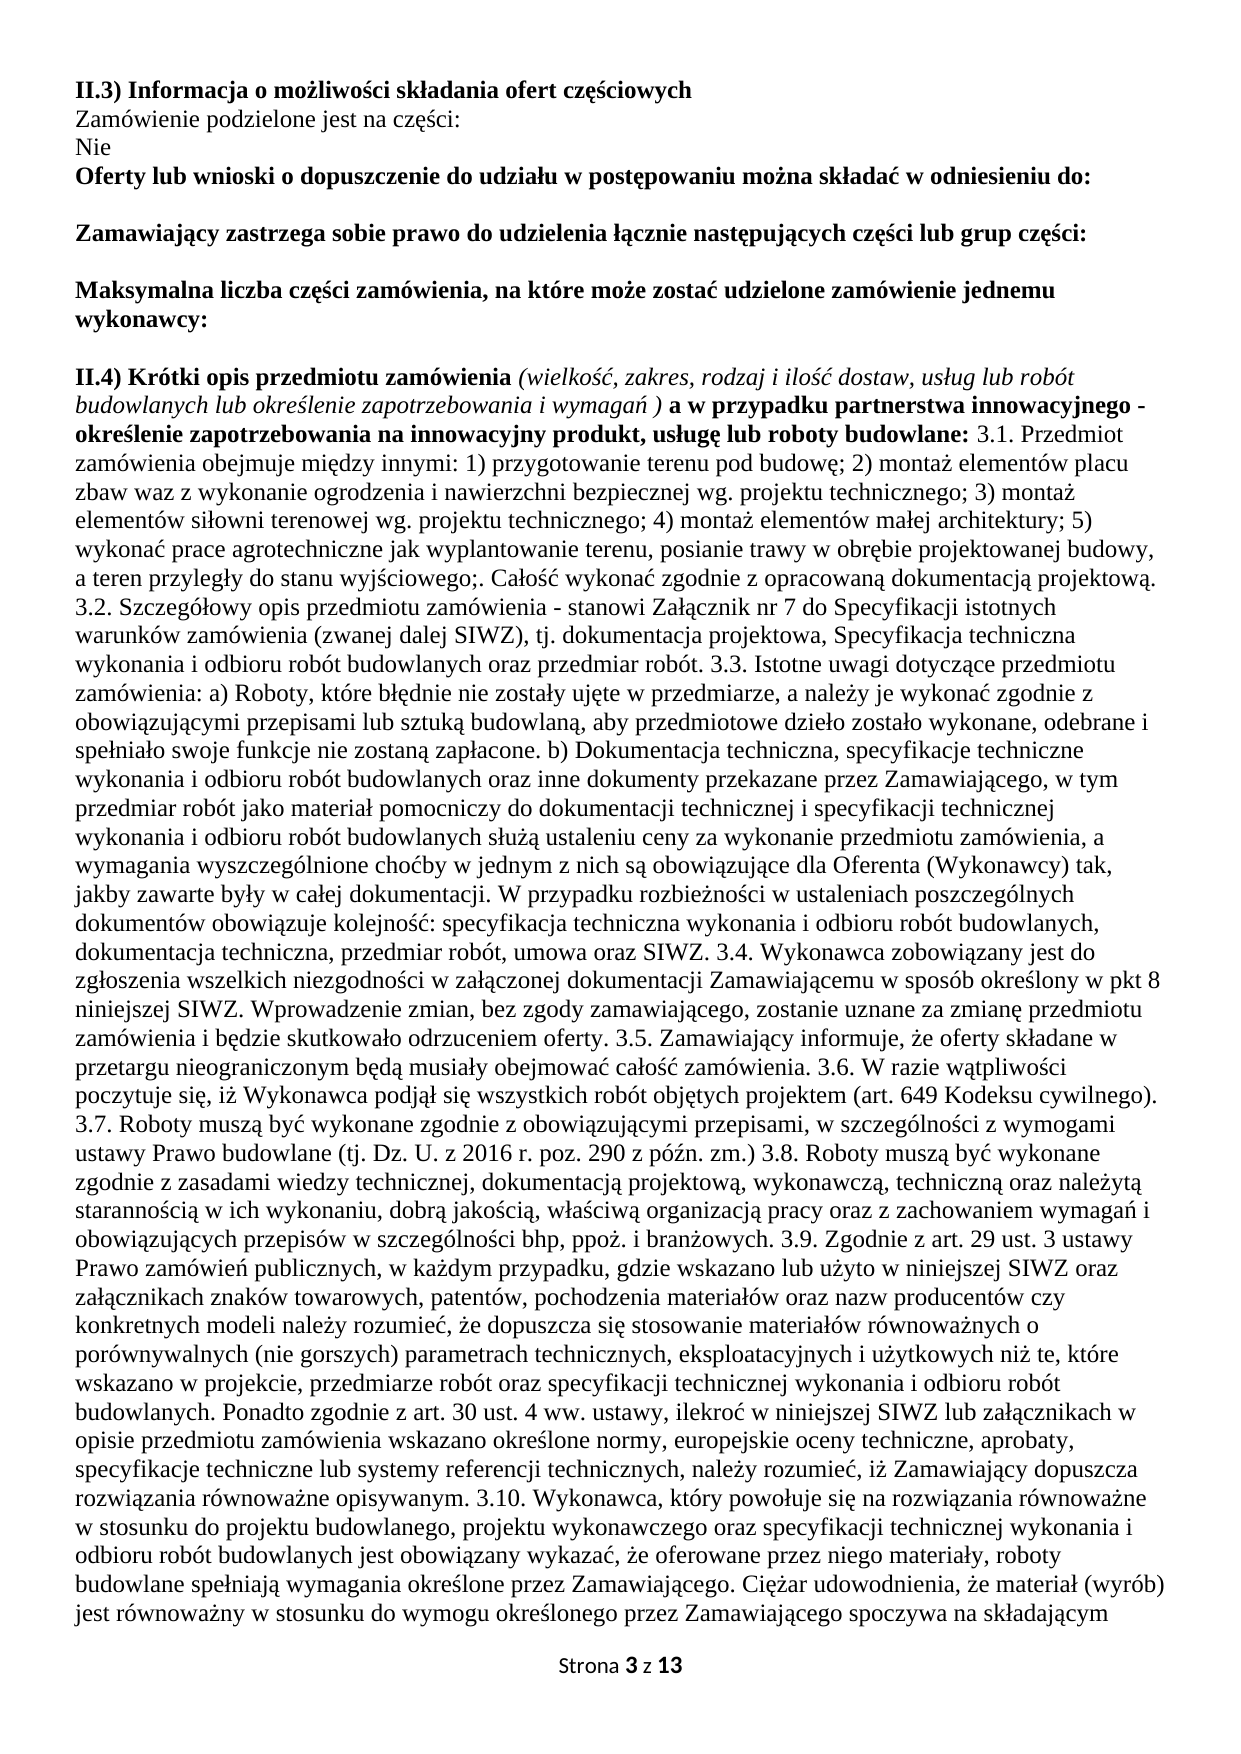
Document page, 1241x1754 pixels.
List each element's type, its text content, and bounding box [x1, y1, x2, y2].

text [75, 75, 1165, 132]
text Nie Oferty lub wnioski o dopuszczenie do udziału w postępowaniu można składać w odniesieniu do: [75, 132, 1165, 218]
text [75, 218, 1165, 1627]
